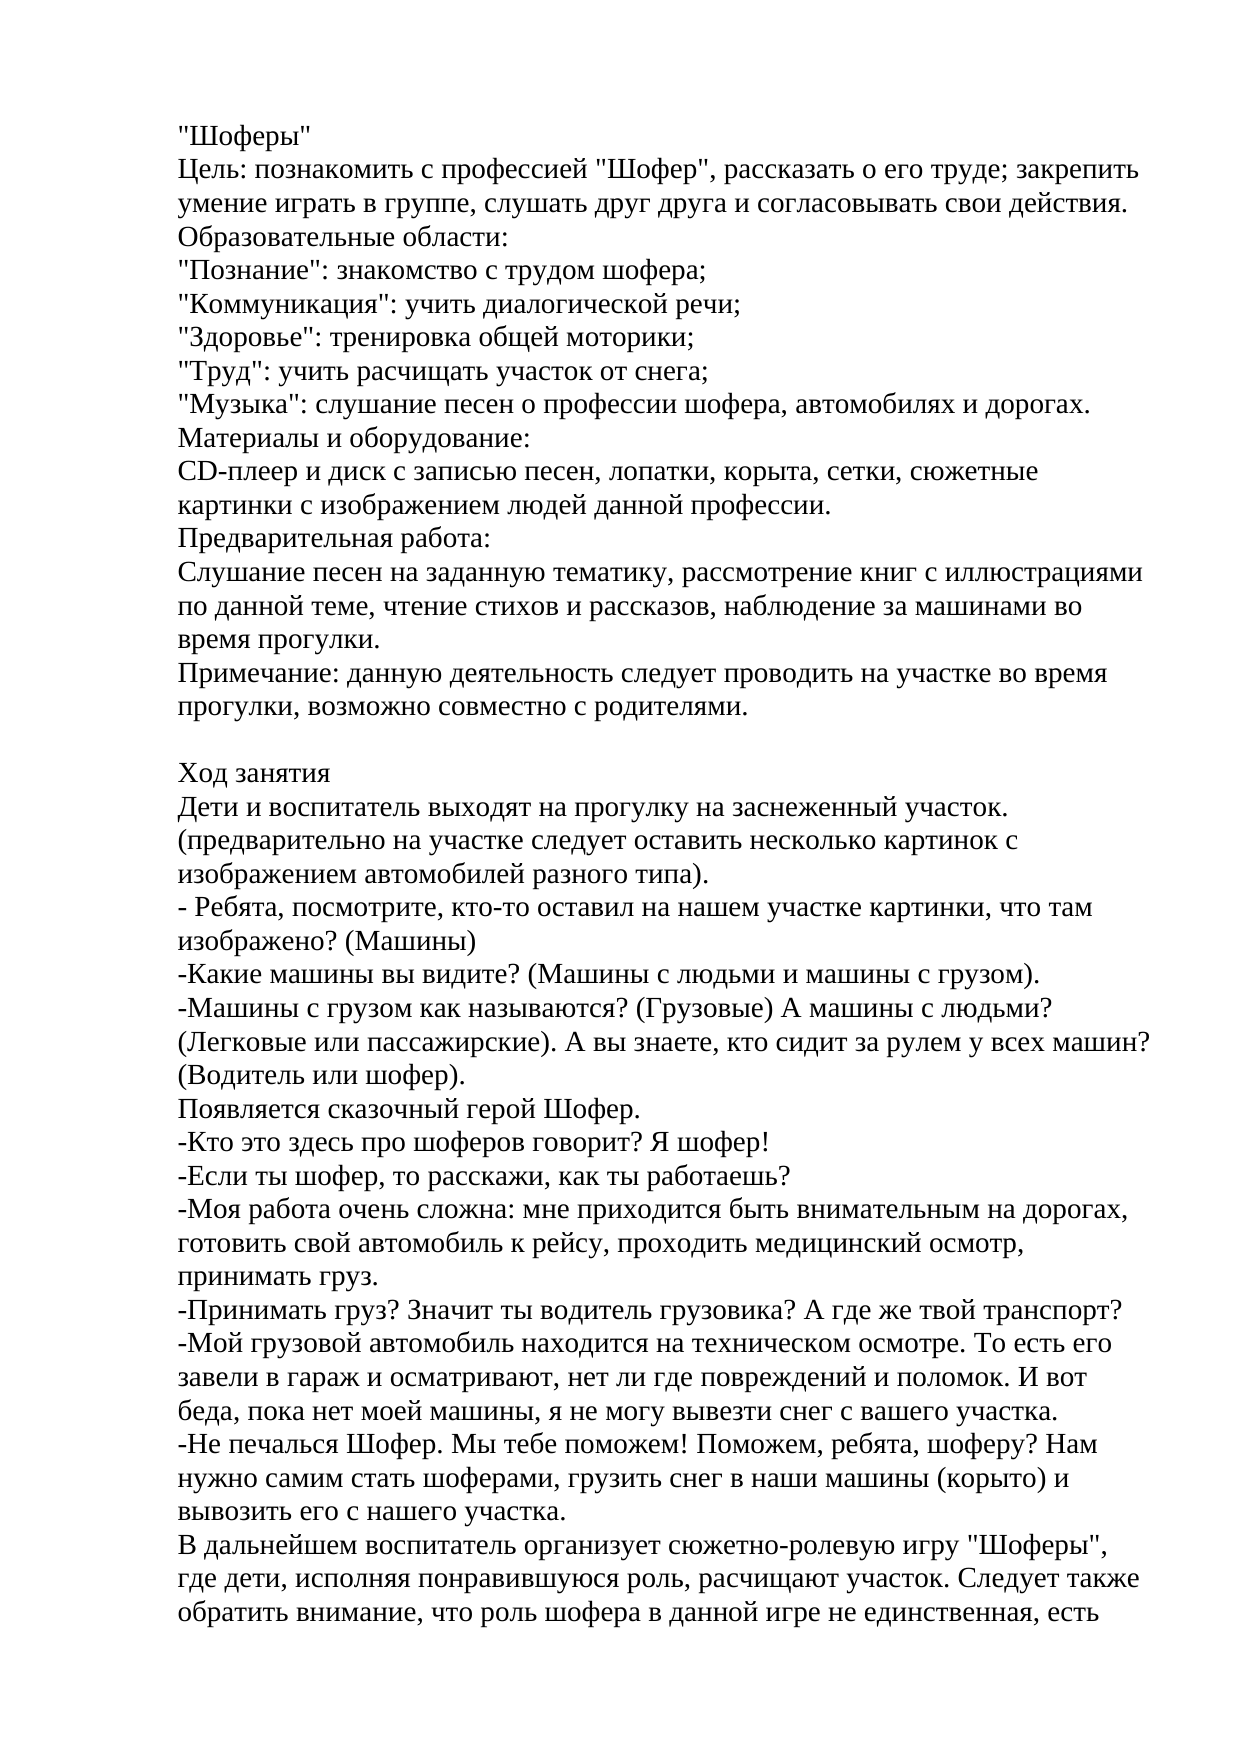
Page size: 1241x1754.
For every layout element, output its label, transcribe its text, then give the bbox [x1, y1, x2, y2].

text "Коммуникация": учить диалогической речи; [177, 286, 1152, 319]
text CD-плеер и диск с записью песен, лопатки, корыта, сетки, сюжетные картинки с изображением людей данной профессии. [177, 453, 1152, 521]
text Предварительная работа: [177, 521, 1152, 554]
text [177, 1527, 1152, 1627]
text Цель: познакомить с профессией "Шофер", рассказать о его труде; закрепить умение играть в группе, слушать друг друга и согласовывать свои действия. [177, 152, 1152, 219]
text Ход занятия [177, 755, 1152, 789]
text Материалы и оборудование: [177, 420, 1152, 453]
text -Мой грузовой автомобиль находится на техническом осмотре. То есть его завели в гараж и осматривают, нет ли где повреждений и поломок. И вот беда, пока нет моей машины, я не могу вывезти снег с вашего участка. [177, 1326, 1152, 1426]
text Примечание: данную деятельность следует проводить на участке во время прогулки, возможно совместно с родителями. [177, 655, 1152, 722]
text -Кто это здесь про шоферов говорит? Я шофер! [177, 1124, 1152, 1158]
text -Не печалься Шофер. Мы тебе поможем! Поможем, ребята, шоферу? Нам нужно самим стать шоферами, грузить снег в наши машины (корыто) и вывозить его с нашего участка. [177, 1426, 1152, 1527]
text -Моя работа очень сложна: мне приходится быть внимательным на дорогах, готовить свой автомобиль к рейсу, проходить медицинский осмотр, принимать груз. [177, 1191, 1152, 1292]
text "Труд": учить расчищать участок от снега; [177, 353, 1152, 386]
text "Познание": знакомство с трудом шофера; [177, 252, 1152, 286]
text -Если ты шофер, то расскажи, как ты работаешь? [177, 1158, 1152, 1191]
text Слушание песен на заданную тематику, рассмотрение книг с иллюстрациями по данной теме, чтение стихов и рассказов, наблюдение за машинами во время прогулки. [177, 554, 1152, 655]
text Появляется сказочный герой Шофер. [177, 1091, 1152, 1124]
text -Машины с грузом как называются? (Грузовые) А машины с людьми? (Легковые или пассажирские). А вы знаете, кто сидит за рулем у всех машин? (Водитель или шофер). [177, 990, 1152, 1091]
text "Музыка": слушание песен о профессии шофера, автомобилях и дорогах. [177, 386, 1152, 420]
text - Ребята, посмотрите, кто-то оставил на нашем участке картинки, что там изображено? (Машины) [177, 889, 1152, 957]
text "Шоферы" [177, 118, 1152, 152]
text Дети и воспитатель выходят на прогулку на заснеженный участок. (предварительно на участке следует оставить несколько картинок с изображением автомобилей разного типа). [177, 789, 1152, 889]
text "Здоровье": тренировка общей моторики; [177, 319, 1152, 353]
text Образовательные области: [177, 219, 1152, 252]
text -Какие машины вы видите? (Машины с людьми и машины с грузом). [177, 957, 1152, 990]
text -Принимать груз? Значит ты водитель грузовика? А где же твой транспорт? [177, 1292, 1152, 1326]
